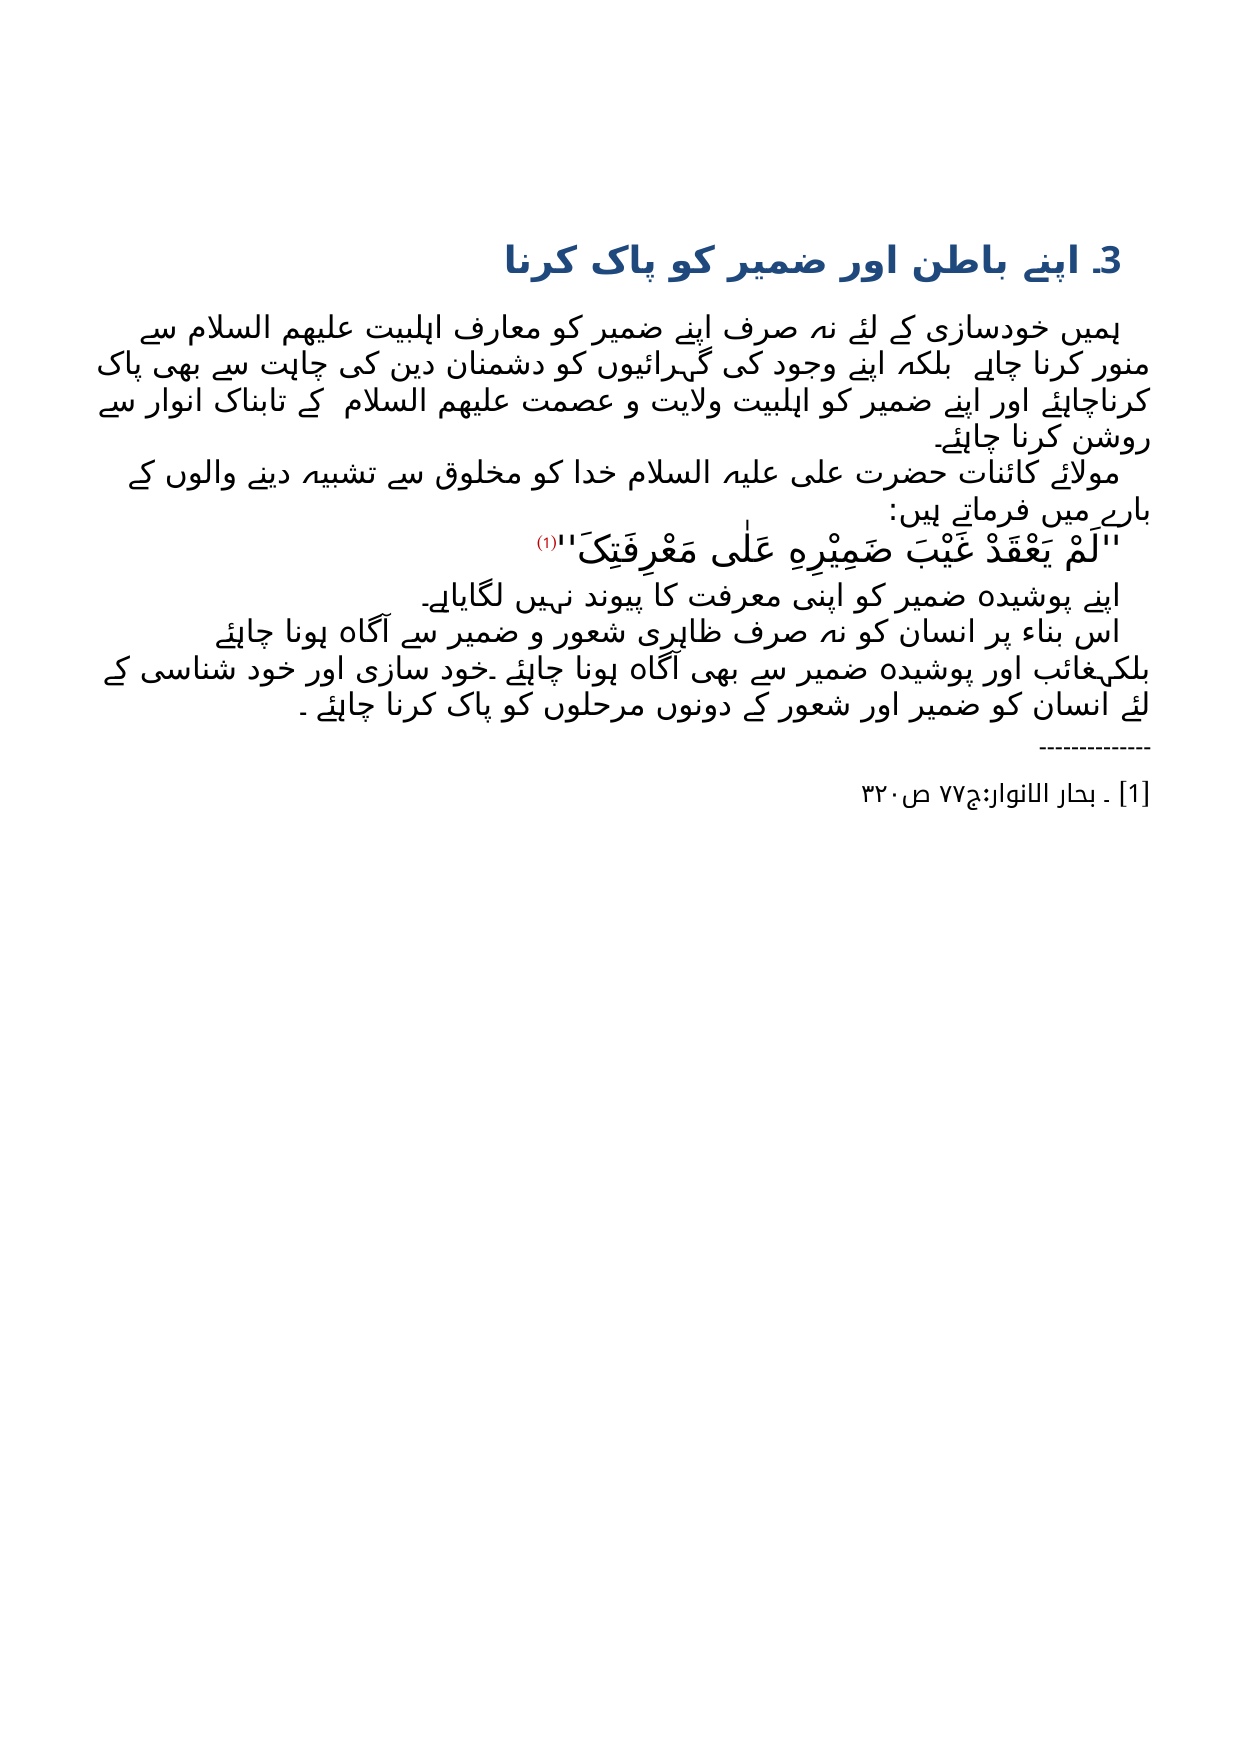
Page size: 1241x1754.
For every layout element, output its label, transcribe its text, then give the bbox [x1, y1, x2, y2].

text اس بناء پر انسان کو نہ صرف ظاہری شعور و ضمیر سے آگاہ ہونا چاہئے بلکہغائب اور پوشیدہ ضمیر سے بھی آگاہ ہونا چاہئے ۔خود سازی اور خود شناسی کے لئے انسان کو ضمیر اور شعور کے دونوں مرحلوں کو پاک کرنا چاہئے ۔ [89, 614, 1152, 723]
text اپنے پوشیدہ ضمیر کو اپنی معرفت کا پیوند نہیں لگایاہے۔ [89, 577, 1152, 614]
text ''لَمْ یَعْقَدْ غَیْبَ ضَمِیْرِهِ عَلٰی مَعْرِفَتِکَ''(1) [89, 527, 1152, 577]
text ہمیں خودسازی کے لئے نہ صرف اپنے ضمیر کو معارف اہلبیت علیھم السلام سے منور کرنا چاہے بلکہ اپنے وجود کی گہرائیوں کو دشمنان دین کی چاہت سے بھی پاک کرناچاہئے اور اپنے ضمیر کو اہلبیت ولایت و عصمت علیھم السلام کے تابناک انوار سے روشن کرنا چاہئے۔ [89, 309, 1152, 455]
text -------------- [89, 723, 1152, 770]
text [1] ۔ بحار الانوار:ج۷۷ ص۳۲۰ [89, 770, 1152, 818]
subtitle 3۔ اپنے باطن اور ضمیر کو پاک کرنا [89, 226, 1152, 297]
text مولائے کائنات حضرت علی علیہ السلام خدا کو مخلوق سے تشبیہ دینے والوں کے بارے میں فرماتے ہیں: [89, 455, 1152, 527]
